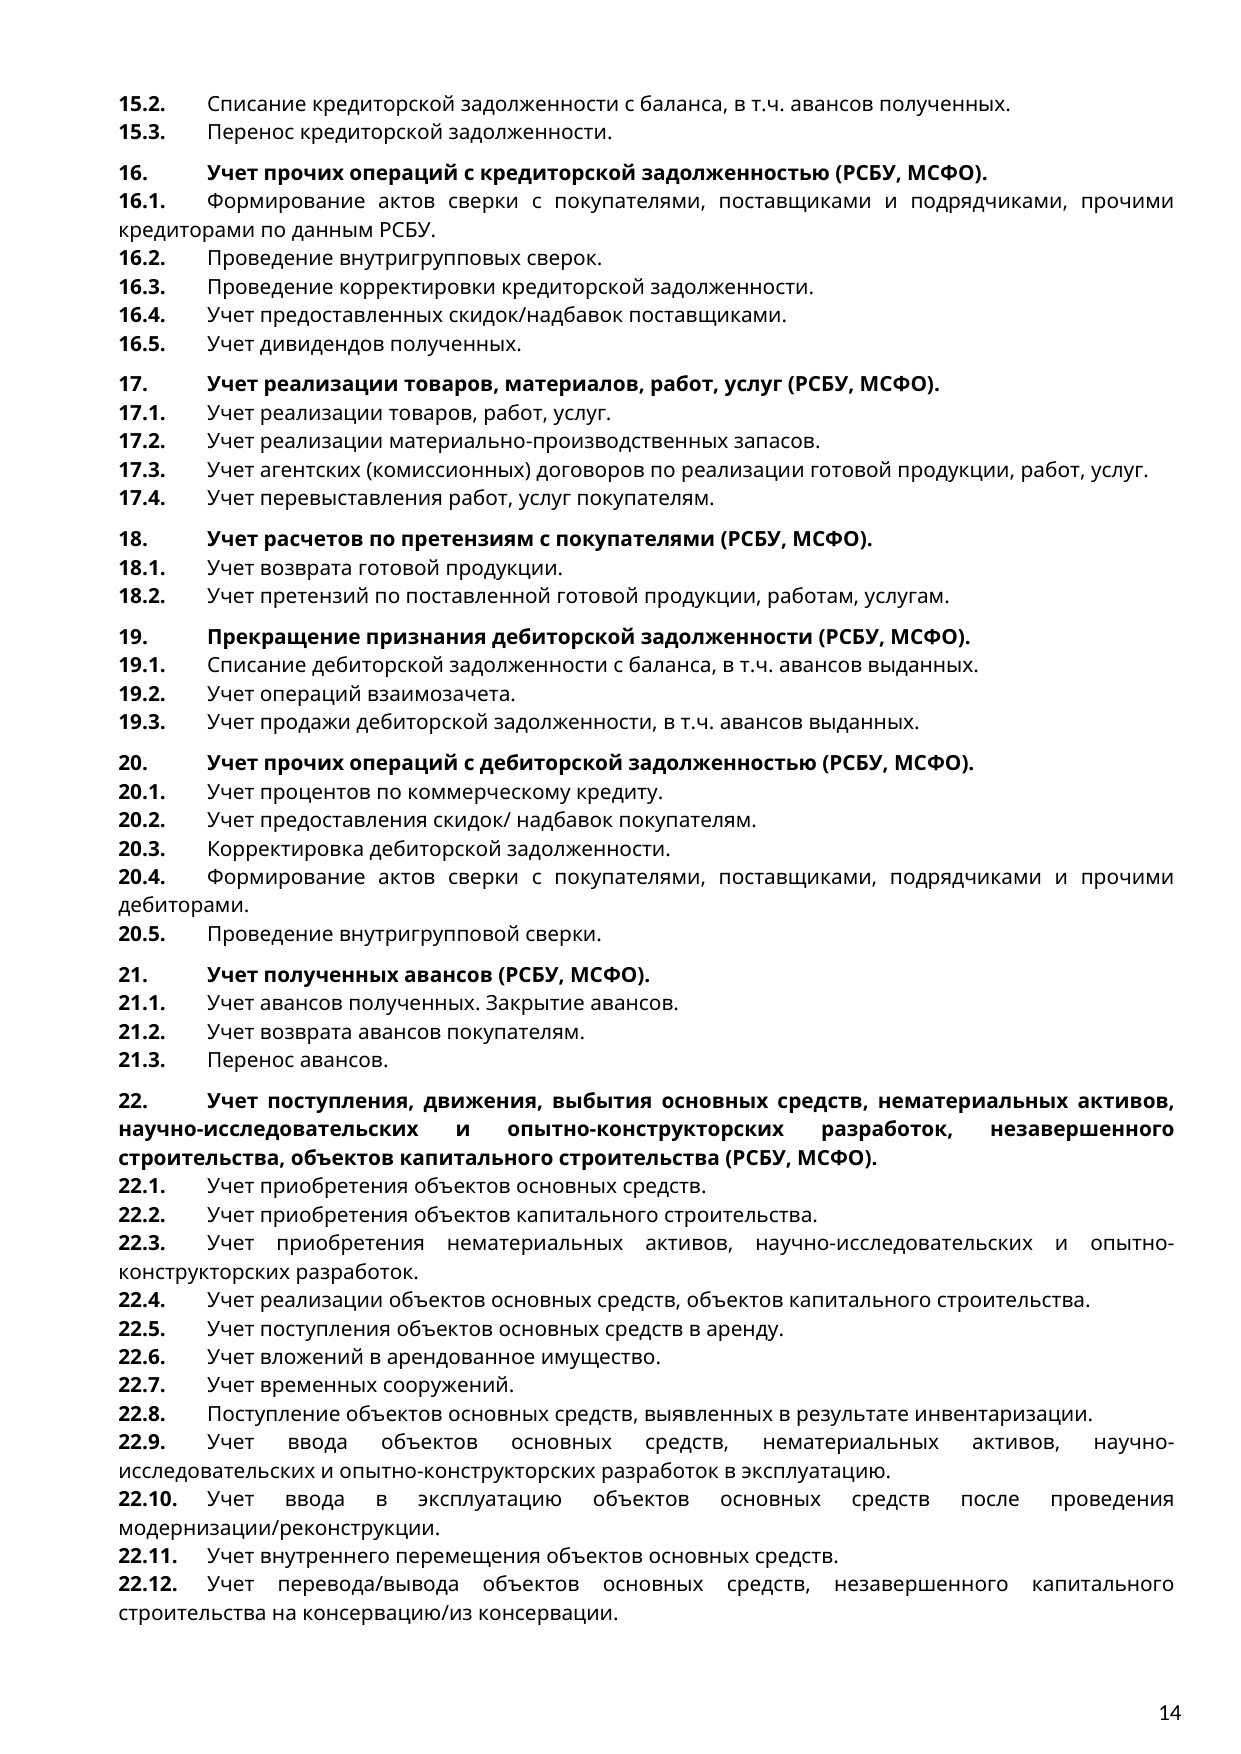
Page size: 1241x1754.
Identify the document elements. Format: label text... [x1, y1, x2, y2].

list Учет внутреннего перемещения объектов основных средств. [118, 1541, 1175, 1569]
list Учет перевода/вывода объектов основных средств, незавершенного капитального строительства на консервацию/из консервации. [118, 1569, 1175, 1626]
list Учет операций взаимозачета. [118, 679, 1175, 707]
list Учет поступления, движения, выбытия основных средств, нематериальных активов, научно-исследовательских и опытно-конструкторских разработок, незавершенного строительства, объектов капитального строительства (РСБУ, МСФО). [118, 1086, 1175, 1171]
list Учет предоставления скидок/ надбавок покупателям. [118, 805, 1175, 834]
list Учет реализации материально-производственных запасов. [118, 426, 1175, 455]
list Поступление объектов основных средств, выявленных в результате инвентаризации. [118, 1399, 1175, 1427]
list Списание кредиторской задолженности с баланса, в т.ч. авансов полученных. [118, 89, 1175, 117]
list Учет реализации товаров, работ, услуг. [118, 398, 1175, 426]
list Формирование актов сверки с покупателями, поставщиками и подрядчиками, прочими кредиторами по данным РСБУ. [118, 186, 1175, 243]
list Учет процентов по коммерческому кредиту. [118, 777, 1175, 805]
list Учет предоставленных скидок/надбавок поставщиками. [118, 300, 1175, 329]
list Учет возврата авансов покупателям. [118, 1017, 1175, 1045]
list Перенос авансов. [118, 1045, 1175, 1074]
list Учет приобретения объектов основных средств. [118, 1171, 1175, 1200]
list Корректировка дебиторской задолженности. [118, 834, 1175, 862]
list Прекращение признания дебиторской задолженности (РСБУ, МСФО). [118, 622, 1175, 651]
list Учет дивидендов полученных. [118, 329, 1175, 357]
list Учет продажи дебиторской задолженности, в т.ч. авансов выданных. [118, 707, 1175, 736]
list Учет расчетов по претензиям с покупателями (РСБУ, МСФО). [118, 524, 1175, 553]
list Учет вложений в арендованное имущество. [118, 1342, 1175, 1371]
list Учет временных сооружений. [118, 1371, 1175, 1399]
list Учет приобретения нематериальных активов, научно-исследовательских и опытно-конструкторских разработок. [118, 1228, 1175, 1285]
list Учет агентских (комиссионных) договоров по реализации готовой продукции, работ, услуг. [118, 455, 1175, 483]
list Учет перевыставления работ, услуг покупателям. [118, 483, 1175, 512]
list Проведение внутригрупповой сверки. [118, 919, 1175, 947]
list Учет полученных авансов (РСБУ, МСФО). [118, 960, 1175, 988]
list Учет приобретения объектов капитального строительства. [118, 1200, 1175, 1228]
list Учет ввода объектов основных средств, нематериальных активов, научно-исследовательских и опытно-конструкторских разработок в эксплуатацию. [118, 1427, 1175, 1484]
list Учет реализации товаров, материалов, работ, услуг (РСБУ, МСФО). [118, 369, 1175, 398]
list Учет поступления объектов основных средств в аренду. [118, 1314, 1175, 1342]
list Учет возврата готовой продукции. [118, 553, 1175, 581]
list Проведение внутригрупповых сверок. [118, 243, 1175, 272]
list Учет претензий по поставленной готовой продукции, работам, услугам. [118, 581, 1175, 609]
list Учет ввода в эксплуатацию объектов основных средств после проведения модернизации/реконструкции. [118, 1484, 1175, 1541]
list Учет прочих операций с дебиторской задолженностью (РСБУ, МСФО). [118, 748, 1175, 777]
list Формирование актов сверки с покупателями, поставщиками, подрядчиками и прочими дебиторами. [118, 862, 1175, 919]
list Проведение корректировки кредиторской задолженности. [118, 272, 1175, 300]
list Списание дебиторской задолженности с баланса, в т.ч. авансов выданных. [118, 651, 1175, 679]
list Учет прочих операций с кредиторской задолженностью (РСБУ, МСФО). [118, 158, 1175, 186]
list Учет реализации объектов основных средств, объектов капитального строительства. [118, 1285, 1175, 1314]
list Перенос кредиторской задолженности. [118, 117, 1175, 146]
list Учет авансов полученных. Закрытие авансов. [118, 988, 1175, 1017]
